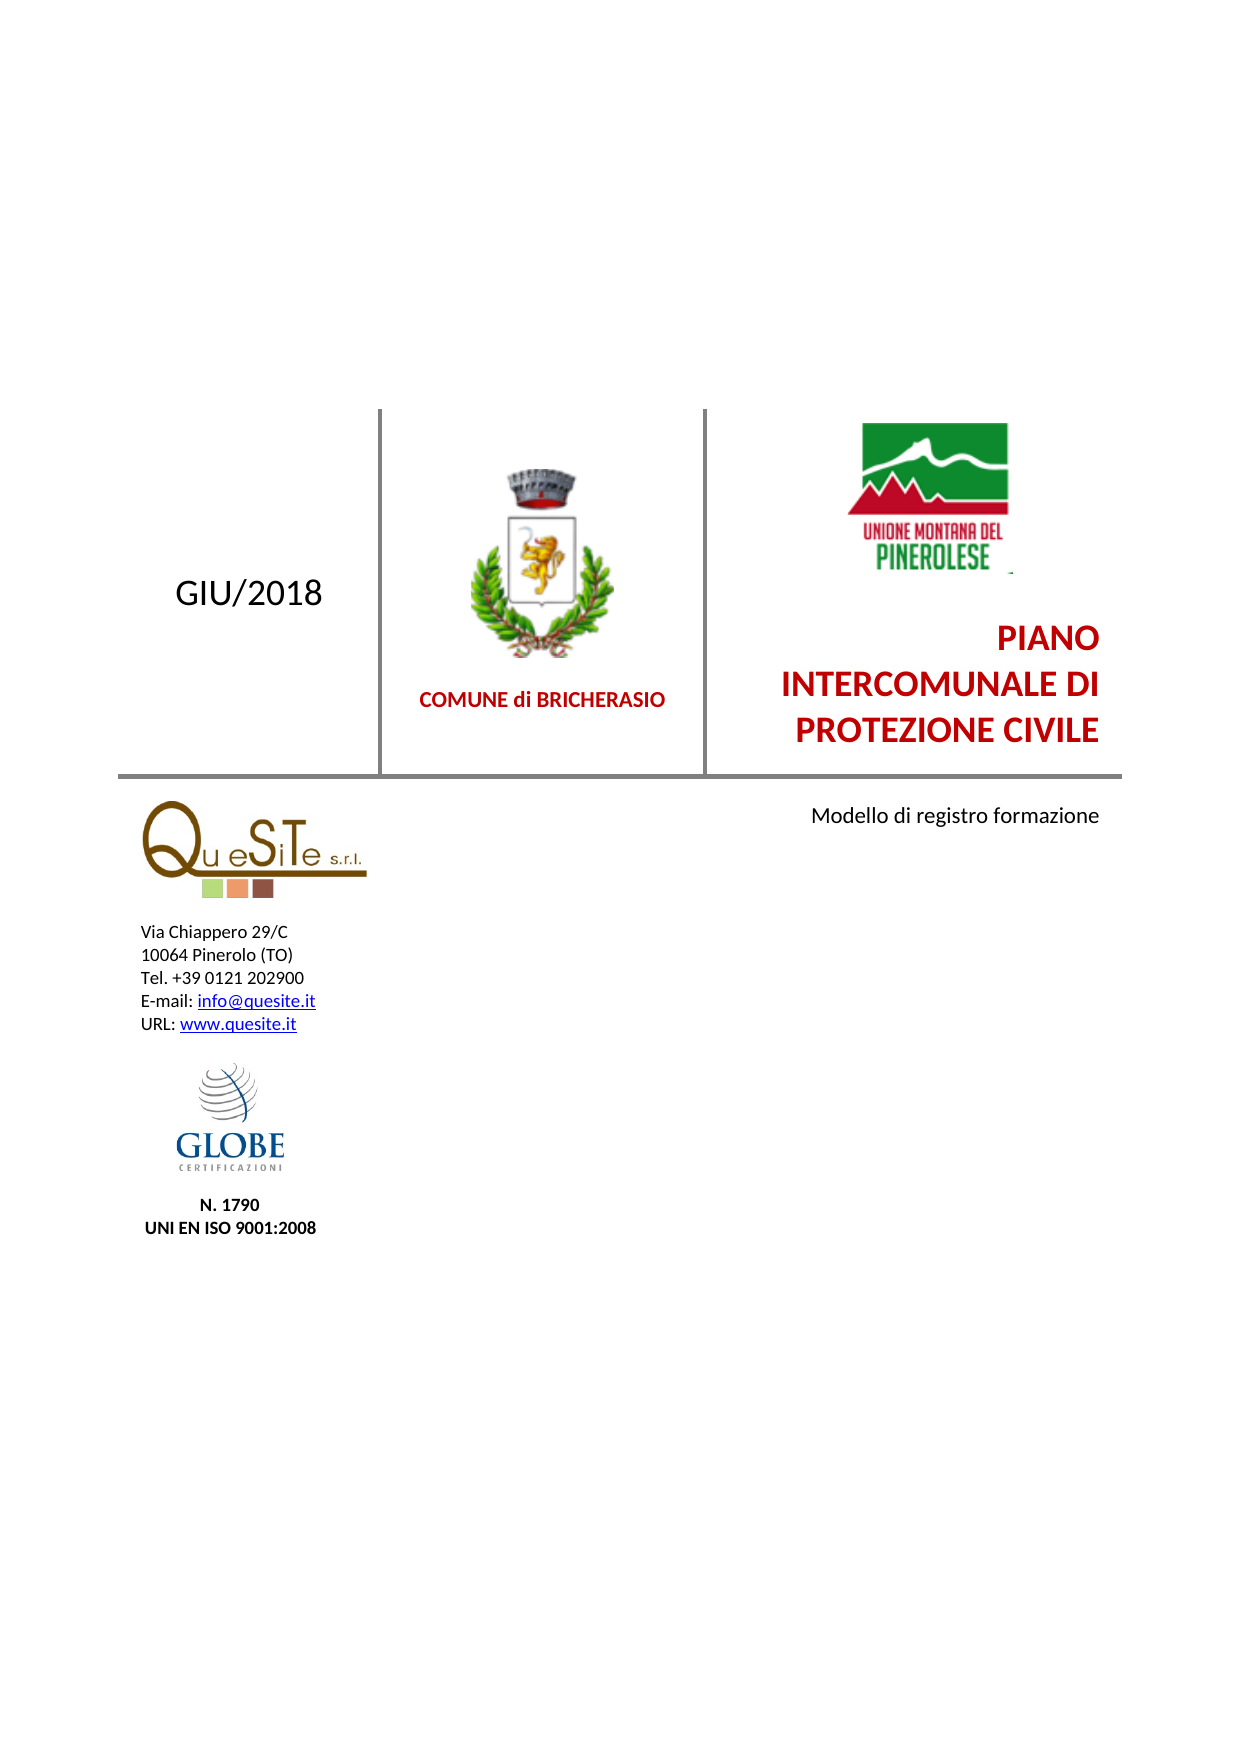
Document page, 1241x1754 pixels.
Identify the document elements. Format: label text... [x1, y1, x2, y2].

table_header COMUNE di BRICHERASIO [382, 409, 703, 774]
picture [140, 801, 367, 898]
table_header PIANO INTERCOMUNALE DI PROTEZIONE CIVILE [707, 409, 1122, 774]
table_header GIU/2018 [118, 409, 378, 774]
picture [176, 1063, 284, 1171]
picture [847, 423, 1013, 574]
table_cell Via Chiappero 29/C 10064 Pinerolo (TO) Tel. +39 0121 202900 E-mail: info@quesite.it URL: www.quesite.it N. 1790 UNI EN ISO 9001:2008 [118, 779, 493, 1346]
table_cell Modello di registro formazione [493, 779, 1122, 1346]
picture [470, 469, 614, 658]
